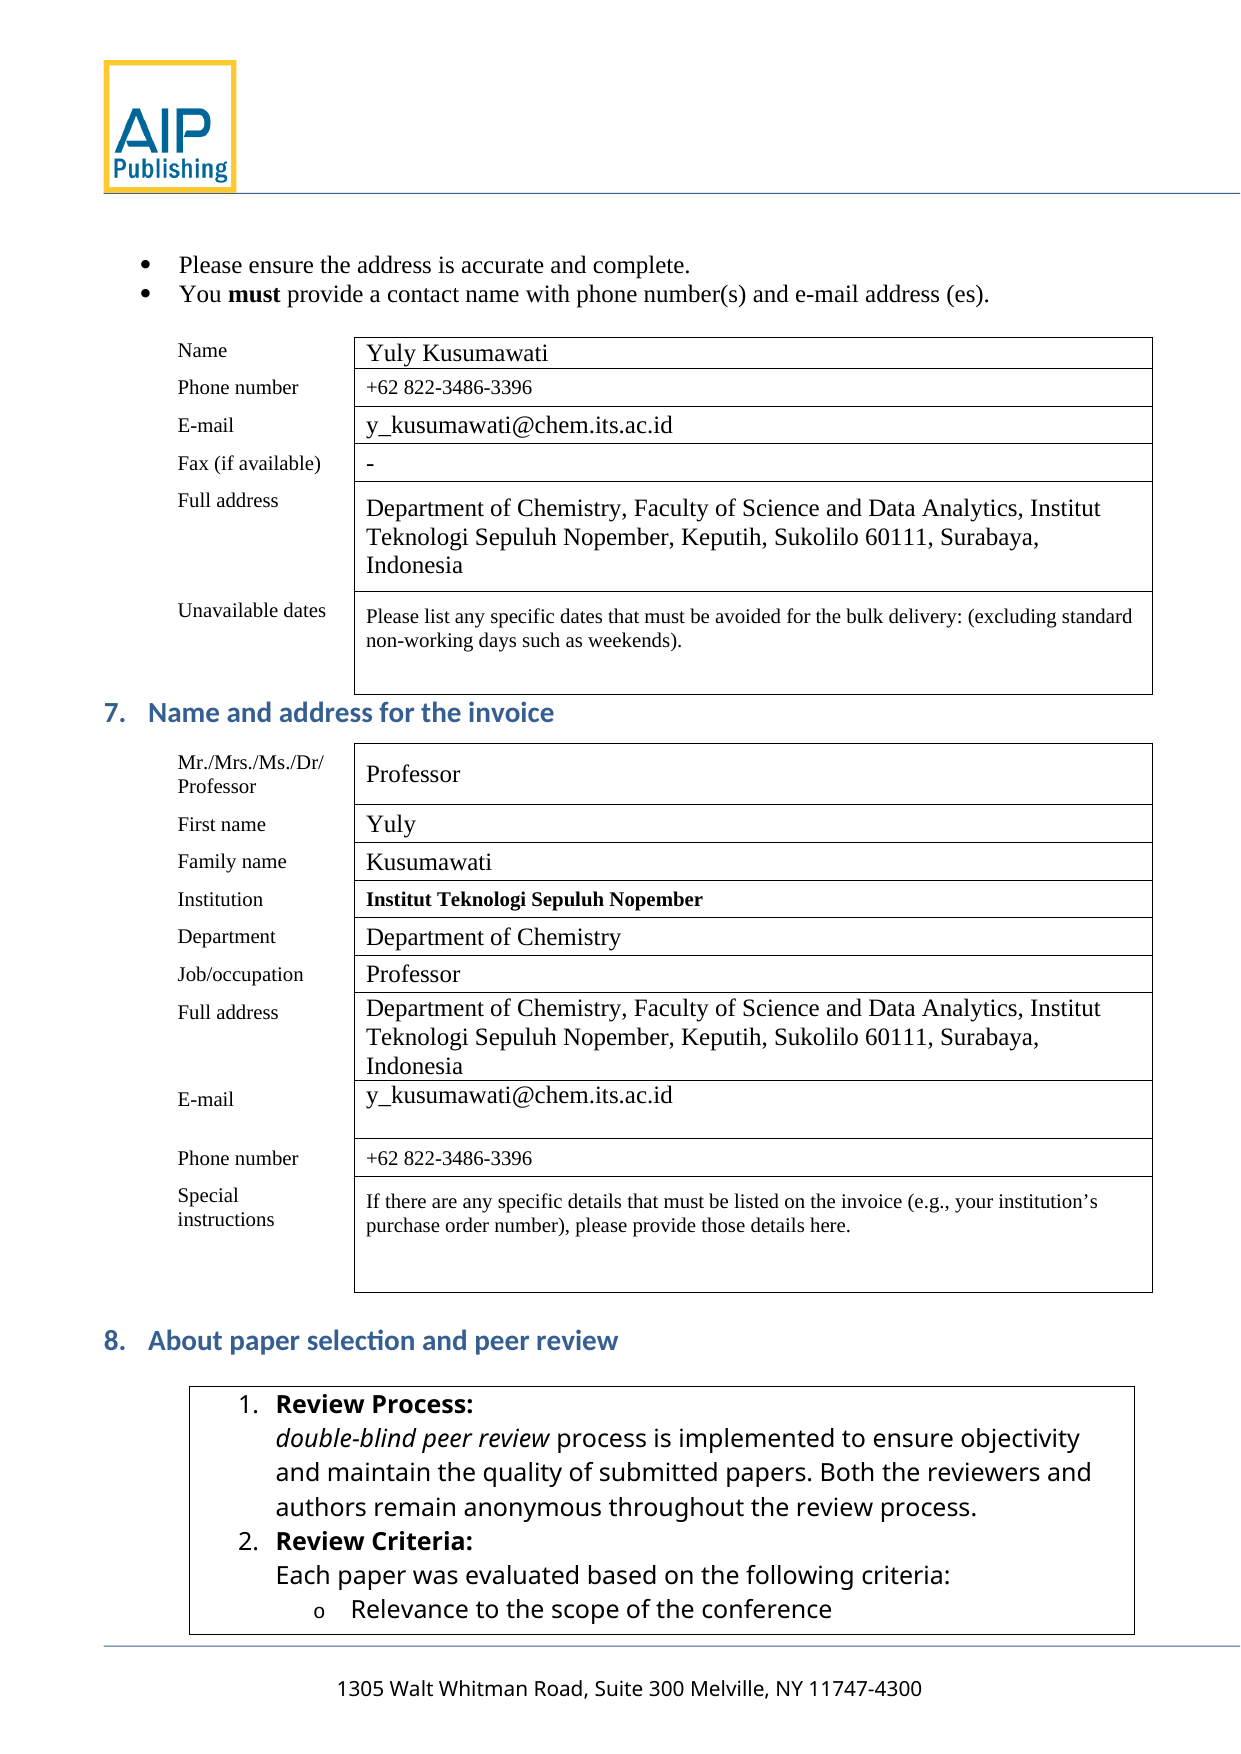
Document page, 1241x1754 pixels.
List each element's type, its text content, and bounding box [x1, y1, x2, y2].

table_header Mr./Mrs./Ms./Dr/ Professor [178, 743, 354, 804]
table_cell E-mail [178, 1080, 354, 1138]
table_cell Unavailable dates [178, 591, 354, 693]
table_cell - [355, 444, 1152, 481]
subtitle About paper selection and peer review [103, 1322, 1152, 1357]
table_cell Department of Chemistry, Faculty of Science and Data Analytics, Institut Teknologi Sepuluh Nopember, Keputih, Sukolilo 60111, Surabaya, Indonesia [355, 993, 1152, 1079]
table_cell Family name [178, 842, 354, 879]
table_cell Full address [178, 992, 354, 1079]
table_cell Institution [178, 880, 354, 917]
list Please ensure the address is accurate and complete. [141, 250, 1152, 279]
table_cell y_kusumawati@chem.its.ac.id [355, 407, 1152, 443]
table_header Name [178, 337, 354, 368]
table_cell y_kusumawati@chem.its.ac.id [355, 1081, 1152, 1138]
table_cell Department [178, 917, 354, 955]
table_cell E-mail [178, 406, 354, 443]
table_cell Kusumawati [355, 843, 1152, 879]
table_cell Yuly [355, 805, 1152, 842]
table_cell Phone number [178, 368, 354, 406]
table_header Yuly Kusumawati [355, 338, 1152, 368]
table_cell +62 822-3486-3396 [355, 369, 1152, 406]
table_cell Please list any specific dates that must be avoided for the bulk delivery: (excluding standard non-working days such as weekends). [355, 592, 1152, 693]
table_cell Department of Chemistry, Faculty of Science and Data Analytics, Institut Teknologi Sepuluh Nopember, Keputih, Sukolilo 60111, Surabaya, Indonesia [355, 482, 1152, 591]
table_cell Fax (if available) [178, 443, 354, 481]
subtitle Name and address for the invoice [103, 694, 1152, 730]
table_cell If there are any specific details that must be listed on the invoice (e.g., your institution’s purchase order number), please provide those details here. [355, 1177, 1152, 1292]
picture [103, 60, 237, 193]
table_cell Full address [178, 481, 354, 591]
table_cell Special instructions [178, 1176, 354, 1292]
table_cell Institut Teknologi Sepuluh Nopember [355, 881, 1152, 917]
table_cell Phone number [178, 1138, 354, 1176]
table_cell Job/occupation [178, 955, 354, 992]
table_cell +62 822-3486-3396 [355, 1139, 1152, 1176]
table_header Professor [355, 744, 1152, 804]
table_cell First name [178, 804, 354, 842]
table_cell Department of Chemistry [355, 918, 1152, 955]
table_cell Professor [355, 956, 1152, 992]
list You must provide a contact name with phone number(s) and e-mail address (es). [141, 279, 1152, 308]
